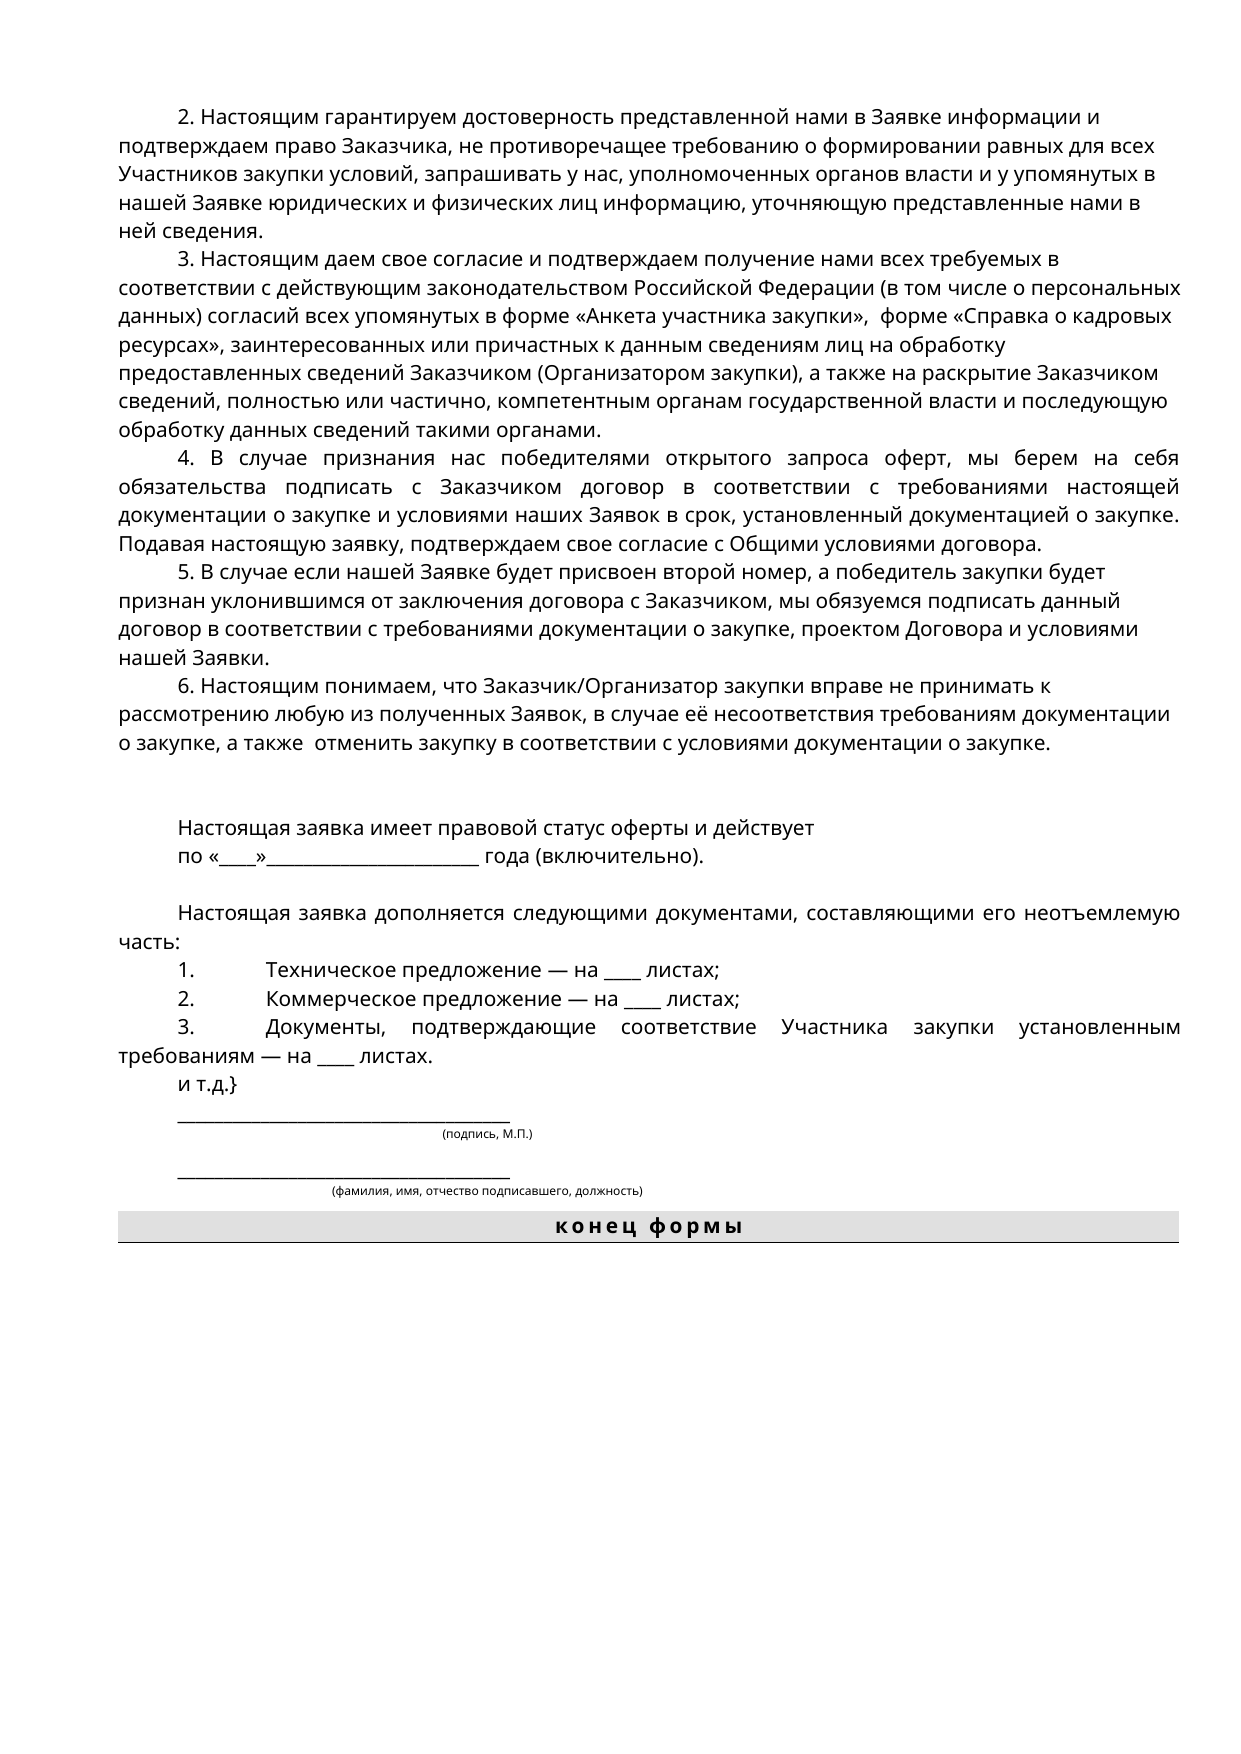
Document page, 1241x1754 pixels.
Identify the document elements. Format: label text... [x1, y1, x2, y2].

text и т.д.} [118, 1069, 1181, 1098]
text ____________________________________ [118, 1098, 1181, 1126]
text (фамилия, имя, отчество подписавшего, должность) [118, 1183, 797, 1211]
text конец формы [118, 1211, 1179, 1242]
text Настоящая заявка дополняется следующими документами, составляющими его неотъемлемую часть: [118, 898, 1181, 955]
text по «____»_______________________ года (включительно). [118, 842, 1181, 870]
text 2. Настоящим гарантируем достоверность представленной нами в Заявке информации и подтверждаем право Заказчика, не противоречащее требованию о формировании равных для всех Участников закупки условий, запрашивать у нас, уполномоченных органов власти и у упомянутых в нашей Заявке юридических и физических лиц информацию, уточняющую представленные нами в ней сведения. [118, 102, 1181, 244]
text Настоящая заявка имеет правовой статус оферты и действует [118, 813, 1181, 842]
text 5. В случае если нашей Заявке будет присвоен второй номер, а победитель закупки будет признан уклонившимся от заключения договора с Заказчиком, мы обязуемся подписать данный договор в соответствии с требованиями документации о закупке, проектом Договора и условиями нашей Заявки. [118, 557, 1181, 671]
text 4. В случае признания нас победителями открытого запроса оферт, мы берем на себя обязательства подписать с Заказчиком договор в соответствии с требованиями настоящей документации о закупке и условиями наших Заявок в срок, установленный документацией о закупке. Подавая настоящую заявку, подтверждаем свое согласие с Общими условиями договора. [118, 443, 1181, 557]
text ____________________________________ [118, 1154, 1181, 1183]
text 6. Настоящим понимаем, что Заказчик/Организатор закупки вправе не принимать к рассмотрению любую из полученных Заявок, в случае её несоответствия требованиям документации о закупке, а также отменить закупку в соответствии с условиями документации о закупке. [118, 671, 1181, 756]
text 2. Коммерческое предложение — на ____ листах; [118, 984, 1181, 1012]
text 3. Настоящим даем свое согласие и подтверждаем получение нами всех требуемых в соответствии с действующим законодательством Российской Федерации (в том числе о персональных данных) согласий всех упомянутых в форме «Анкета участника закупки», форме «Справка о кадровых ресурсах», заинтересованных или причастных к данным сведениям лиц на обработку предоставленных сведений Заказчиком (Организатором закупки), а также на раскрытие Заказчиком сведений, полностью или частично, компетентным органам государственной власти и последующую обработку данных сведений такими органами. [118, 244, 1181, 443]
text 1. Техническое предложение — на ____ листах; [118, 955, 1181, 984]
text (подпись, М.П.) [118, 1126, 797, 1154]
text 3. Документы, подтверждающие соответствие Участника закупки установленным требованиям — на ____ листах. [118, 1012, 1181, 1069]
